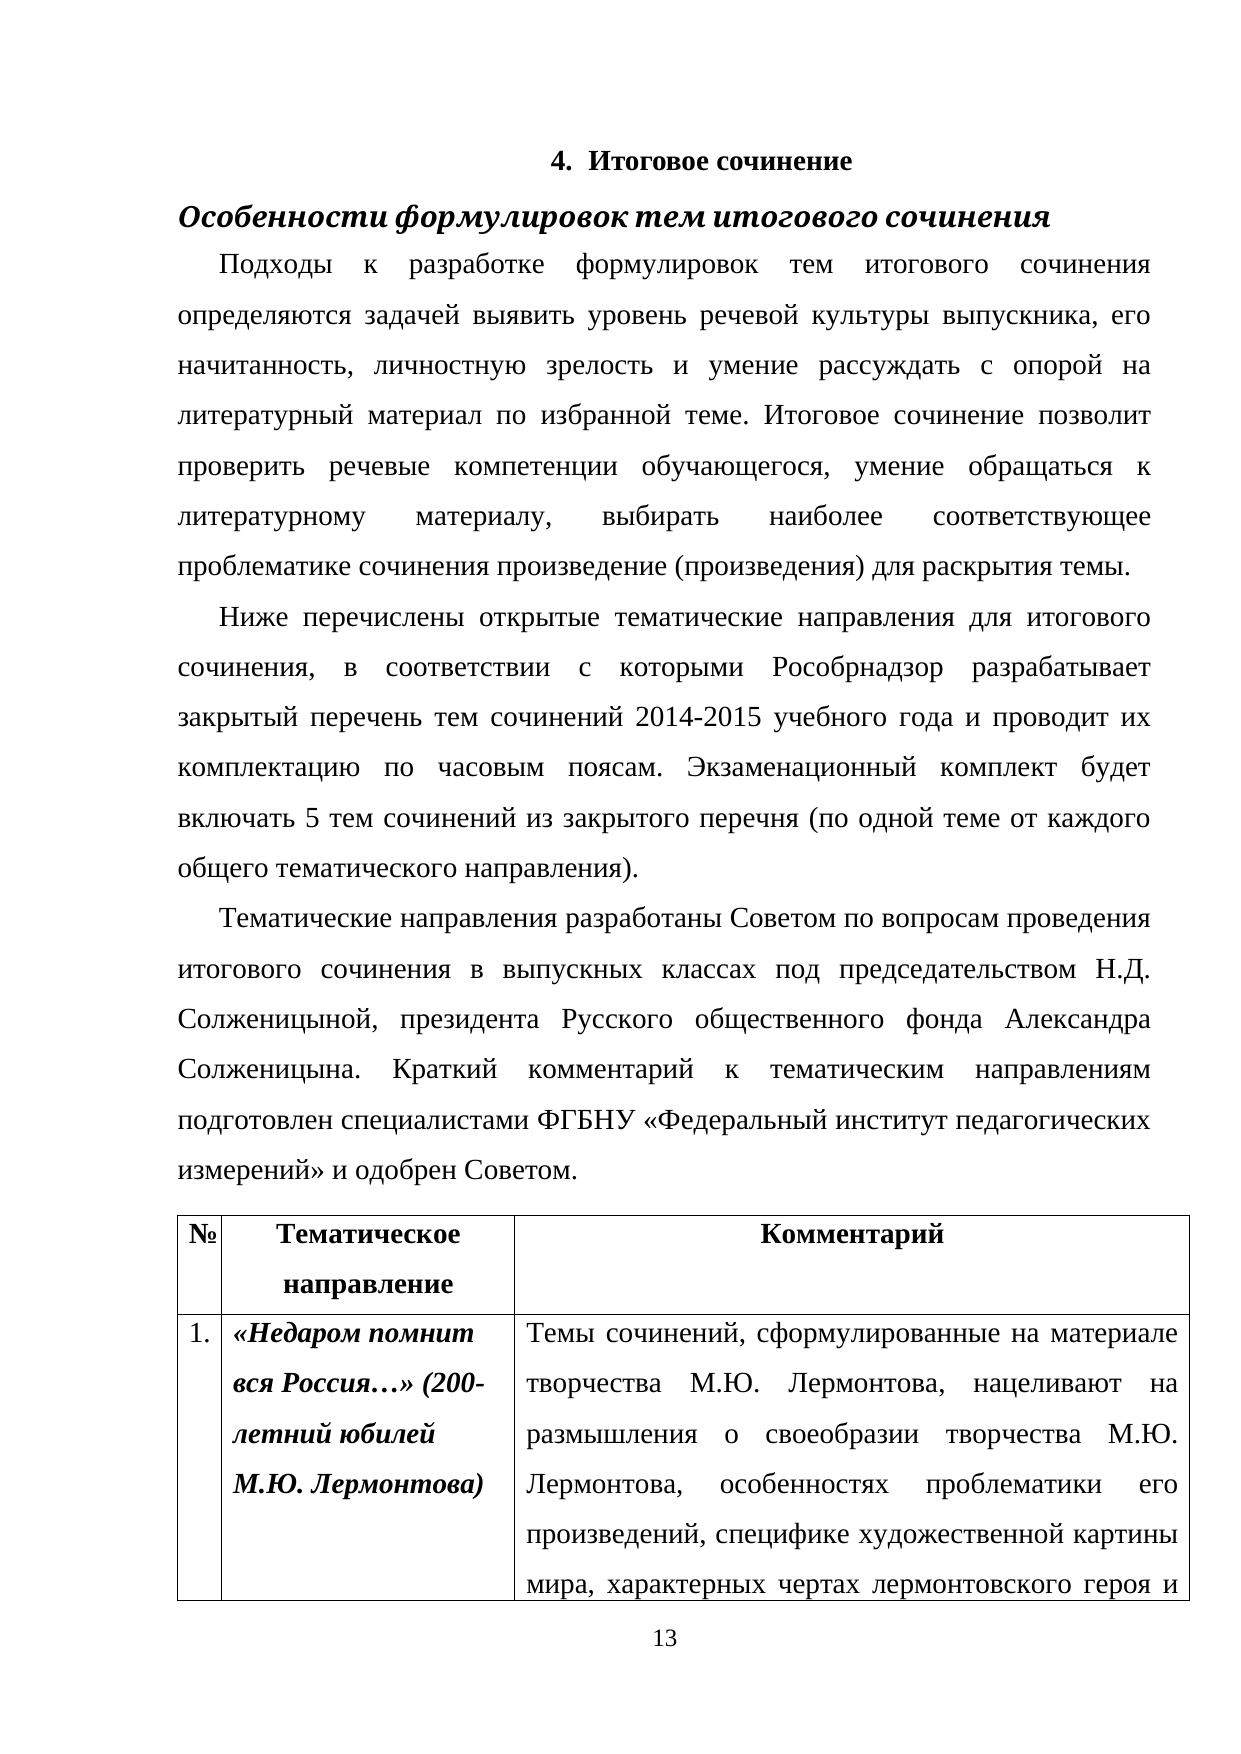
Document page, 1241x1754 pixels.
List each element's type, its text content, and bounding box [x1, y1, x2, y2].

text Подходы к разработке формулировок тем итогового сочинения определяются задачей выявить уровень речевой культуры выпускника, его начитанность, личностную зрелость и умение рассуждать с опорой на литературный материал по избранной теме. Итоговое сочинение позволит проверить речевые компетенции обучающегося, умение обращаться к литературному материалу, выбирать наиболее соответствующее проблематике сочинения произведение (произведения) для раскрытия темы. [177, 246, 1152, 582]
subtitle Особенности формулировок тем итогового сочинения [177, 202, 1152, 235]
text Ниже перечислены открытые тематические направления для итогового сочинения, в соответствии с которыми Рособрнадзор разрабатывает закрытый перечень тем сочинений 2014-2015 учебного года и проводит их комплектацию по часовым поясам. Экзаменационный комплект будет включать 5 тем сочинений из закрытого перечня (по одной теме от каждого общего тематического направления). [177, 599, 1152, 884]
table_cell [222, 1315, 514, 1600]
table_header Тематическое направление [222, 1216, 514, 1314]
table_cell [178, 1315, 221, 1600]
text Итоговое сочинение [251, 143, 1152, 177]
table_header Комментарий [515, 1216, 1189, 1314]
table_header № [178, 1216, 221, 1314]
text Тематические направления разработаны Советом по вопросам проведения итогового сочинения в выпускных классах под председательством Н.Д. Солженицыной, президента Русского общественного фонда Александра Солженицына. Краткий комментарий к тематическим направлениям подготовлен специалистами ФГБНУ «Федеральный институт педагогических измерений» и одобрен Советом. [177, 901, 1152, 1186]
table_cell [515, 1315, 1189, 1600]
